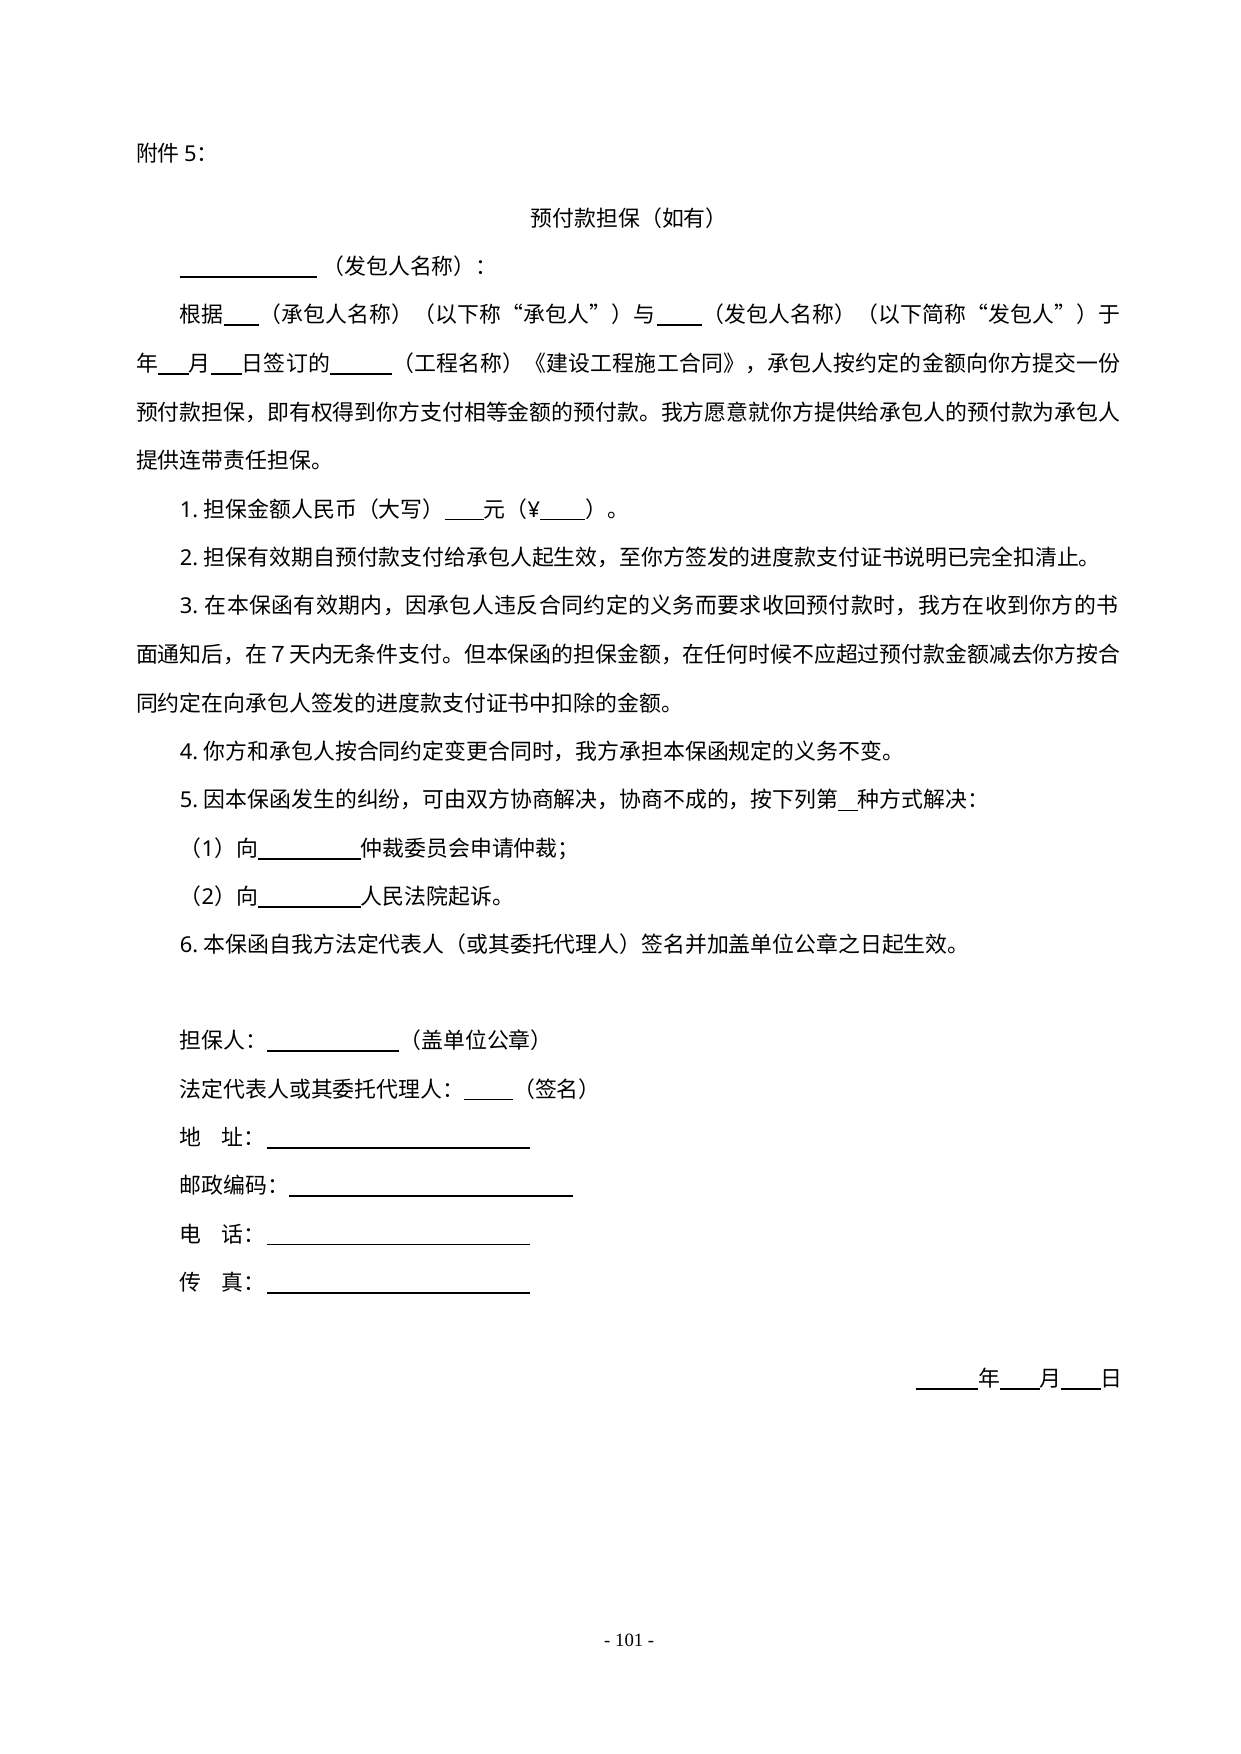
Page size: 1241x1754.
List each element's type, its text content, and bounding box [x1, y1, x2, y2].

text 4. 你方和承包人按合同约定变更合同时，我方承担本保函规定的义务不变。 [136, 734, 1122, 766]
text 预付款担保（如有） [136, 200, 1122, 233]
text 1. 担保金额人民币（大写） 元（¥ ）。 [136, 491, 1122, 524]
text （2）向 人民法院起诉。 [136, 879, 1122, 911]
text 2. 担保有效期自预付款支付给承包人起生效，至你方签发的进度款支付证书说明已完全扣清止。 [136, 540, 1122, 572]
text 根据 （承包人名称）（以下称“承包人”）与 （发包人名称）（以下简称“发包人”）于 年 月 日签订的 （工程名称）《建设工程施工合同》，承包人按约定的金额向你方提交一份预付款担保，即有权得到你方支付相等金额的预付款。我方愿意就你方提供给承包人的预付款为承包人提供连带责任担保。 [136, 297, 1122, 476]
text （1）向 仲裁委员会申请仲裁； [136, 831, 1122, 863]
text 邮政编码： [136, 1168, 1122, 1200]
text 年 月 日 [136, 1360, 1122, 1393]
text 电 话： [136, 1216, 1122, 1249]
text （发包人名称）： [136, 248, 1122, 281]
text 6. 本保函自我方法定代表人（或其委托代理人）签名并加盖单位公章之日起生效。 [136, 927, 1122, 960]
text 传 真： [136, 1264, 1122, 1297]
text 地 址： [136, 1119, 1122, 1152]
text 3. 在本保函有效期内，因承包人违反合同约定的义务而要求收回预付款时，我方在收到你方的书面通知后，在７天内无条件支付。但本保函的担保金额，在任何时候不应超过预付款金额减去你方按合同约定在向承包人签发的进度款支付证书中扣除的金额。 [136, 588, 1122, 718]
text 5. 因本保函发生的纠纷，可由双方协商解决，协商不成的，按下列第 种方式解决： [136, 782, 1122, 815]
text 附件5： [136, 136, 1122, 168]
text 担保人： （盖单位公章） [136, 1023, 1122, 1055]
text 法定代表人或其委托代理人： （签名） [136, 1071, 1122, 1104]
